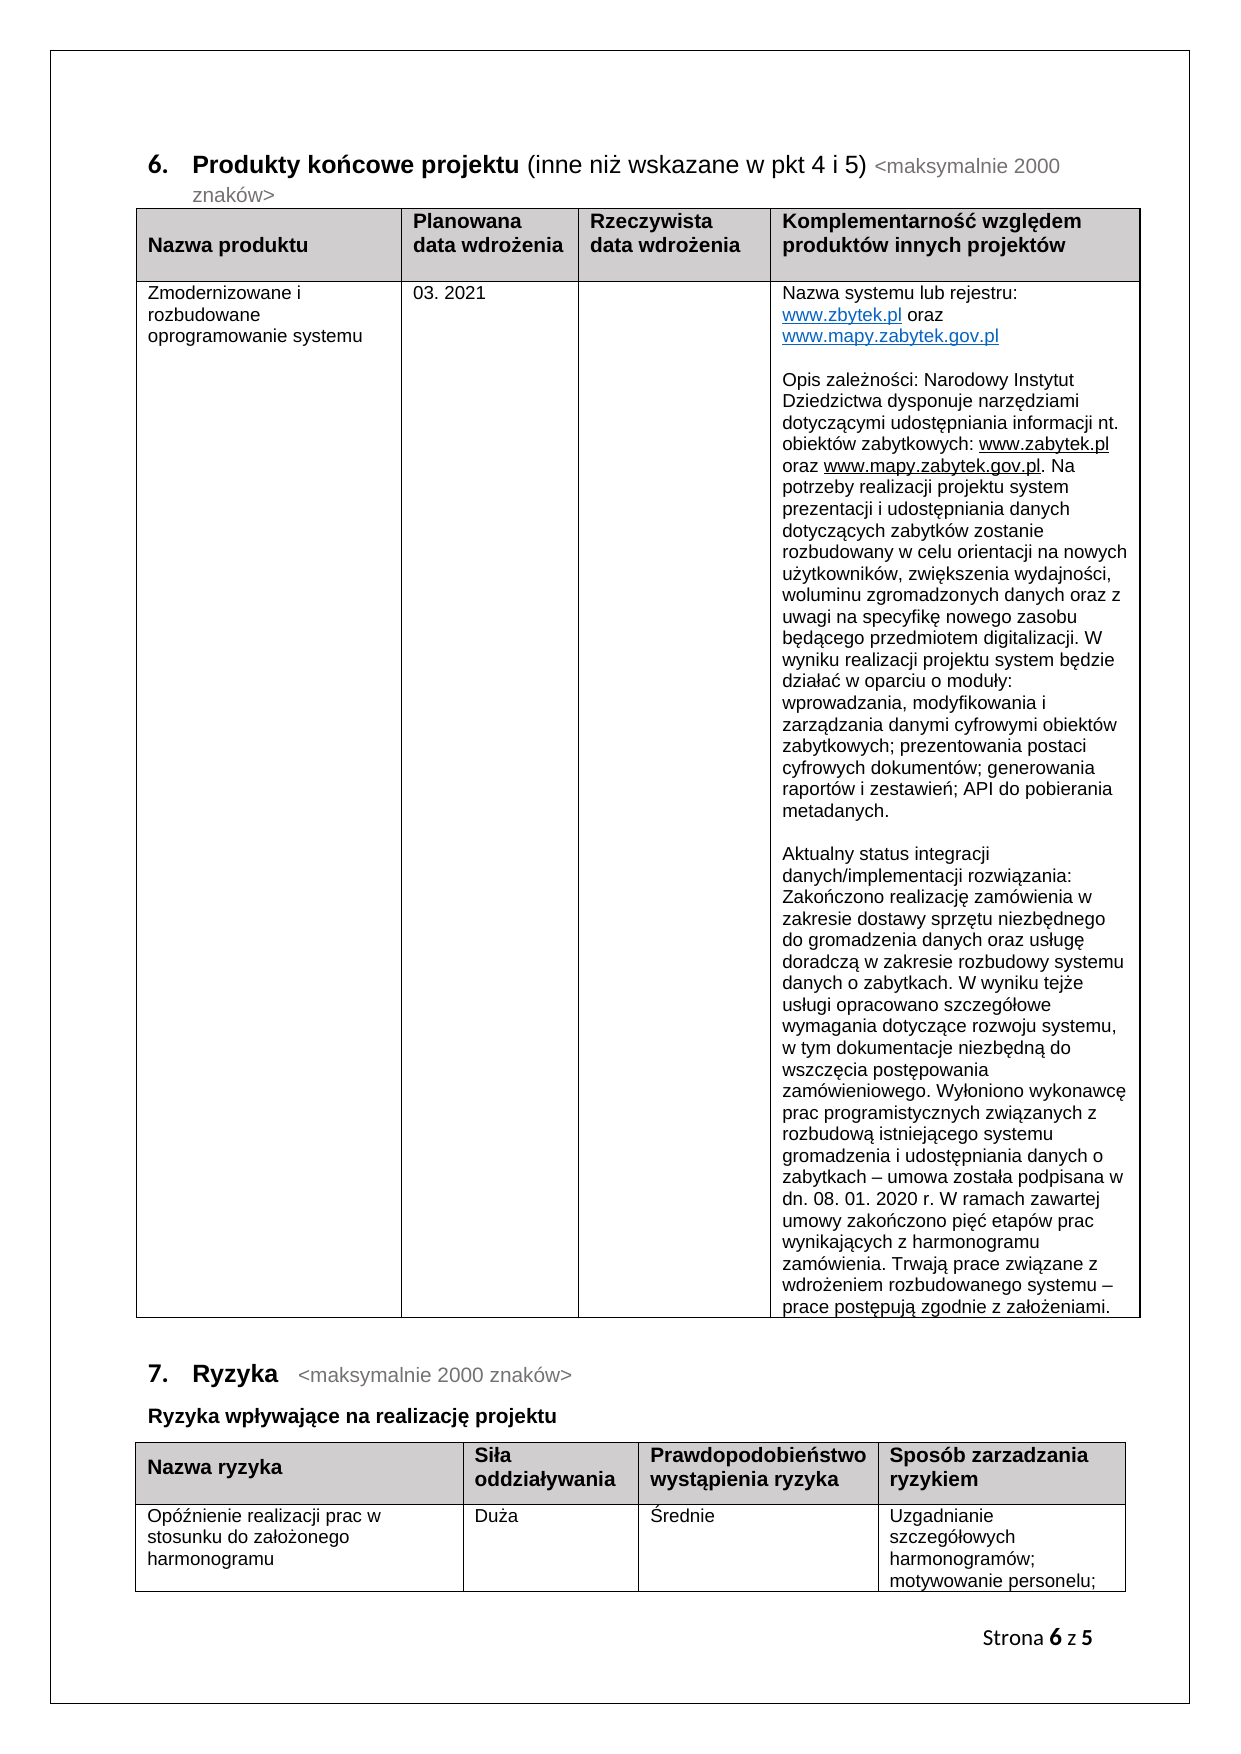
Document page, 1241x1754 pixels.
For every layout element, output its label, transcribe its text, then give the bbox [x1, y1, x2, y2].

table_header Komplementarność względem produktów innych projektów [771, 209, 1139, 281]
table_header Nazwa ryzyka [136, 1443, 463, 1504]
table_header Sposób zarzadzania ryzykiem [879, 1443, 1125, 1504]
table_cell Zmodernizowane i rozbudowane oprogramowanie systemu [137, 282, 401, 1317]
list Ryzyka <maksymalnie 2000 znaków> [148, 1356, 1093, 1389]
table_cell Nazwa systemu lub rejestru: www.zbytek.pl oraz www.mapy.zabytek.gov.pl Opis zależności: Narodowy Instytut Dziedzictwa dysponuje narzędziami dotyczącymi udostępniania informacji nt. obiektów zabytkowych: www.zabytek.pl oraz www.mapy.zabytek.gov.pl. Na potrzeby realizacji projektu system prezentacji i udostępniania danych dotyczących zabytków zostanie rozbudowany w celu orientacji na nowych użytkowników, zwiększenia wydajności, woluminu zgromadzonych danych oraz z uwagi na specyfikę nowego zasobu będącego przedmiotem digitalizacji. W wyniku realizacji projektu system będzie działać w oparciu o moduły: wprowadzania, modyfikowania i zarządzania danymi cyfrowymi obiektów zabytkowych; prezentowania postaci cyfrowych dokumentów; generowania raportów i zestawień; API do pobierania metadanych. Aktualny status integracji danych/implementacji rozwiązania: Zakończono realizację zamówienia w zakresie dostawy sprzętu niezbędnego do gromadzenia danych oraz usługę doradczą w zakresie rozbudowy systemu danych o zabytkach. W wyniku tejże usługi opracowano szczegółowe wymagania dotyczące rozwoju systemu, w tym dokumentacje niezbędną do wszczęcia postępowania zamówieniowego. Wyłoniono wykonawcę prac programistycznych związanych z rozbudową istniejącego systemu gromadzenia i udostępniania danych o zabytkach – umowa została podpisana w dn. 08. 01. 2020 r. W ramach zawartej umowy zakończono pięć etapów prac wynikających z harmonogramu zamówienia. Trwają prace związane z wdrożeniem rozbudowanego systemu – prace postępują zgodnie z założeniami. [771, 282, 1139, 1317]
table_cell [879, 1505, 1125, 1591]
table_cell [136, 1505, 463, 1591]
table_header Prawdopodobieństwo wystąpienia ryzyka [639, 1443, 878, 1504]
table_header Planowana data wdrożenia [402, 209, 578, 281]
table_cell 03. 2021 [402, 282, 578, 1317]
table_header Siła oddziaływania [464, 1443, 638, 1504]
table_cell [579, 282, 770, 1317]
text Ryzyka wpływające na realizację projektu [148, 1404, 1093, 1428]
table_header Rzeczywista data wdrożenia [579, 209, 770, 281]
table_cell Duża [464, 1505, 638, 1591]
table_cell Średnie [639, 1505, 878, 1591]
table_header Nazwa produktu [137, 209, 401, 281]
subtitle Produkty końcowe projektu (inne niż wskazane w pkt 4 i 5) <maksymalnie 2000 znaków> [148, 147, 1093, 206]
